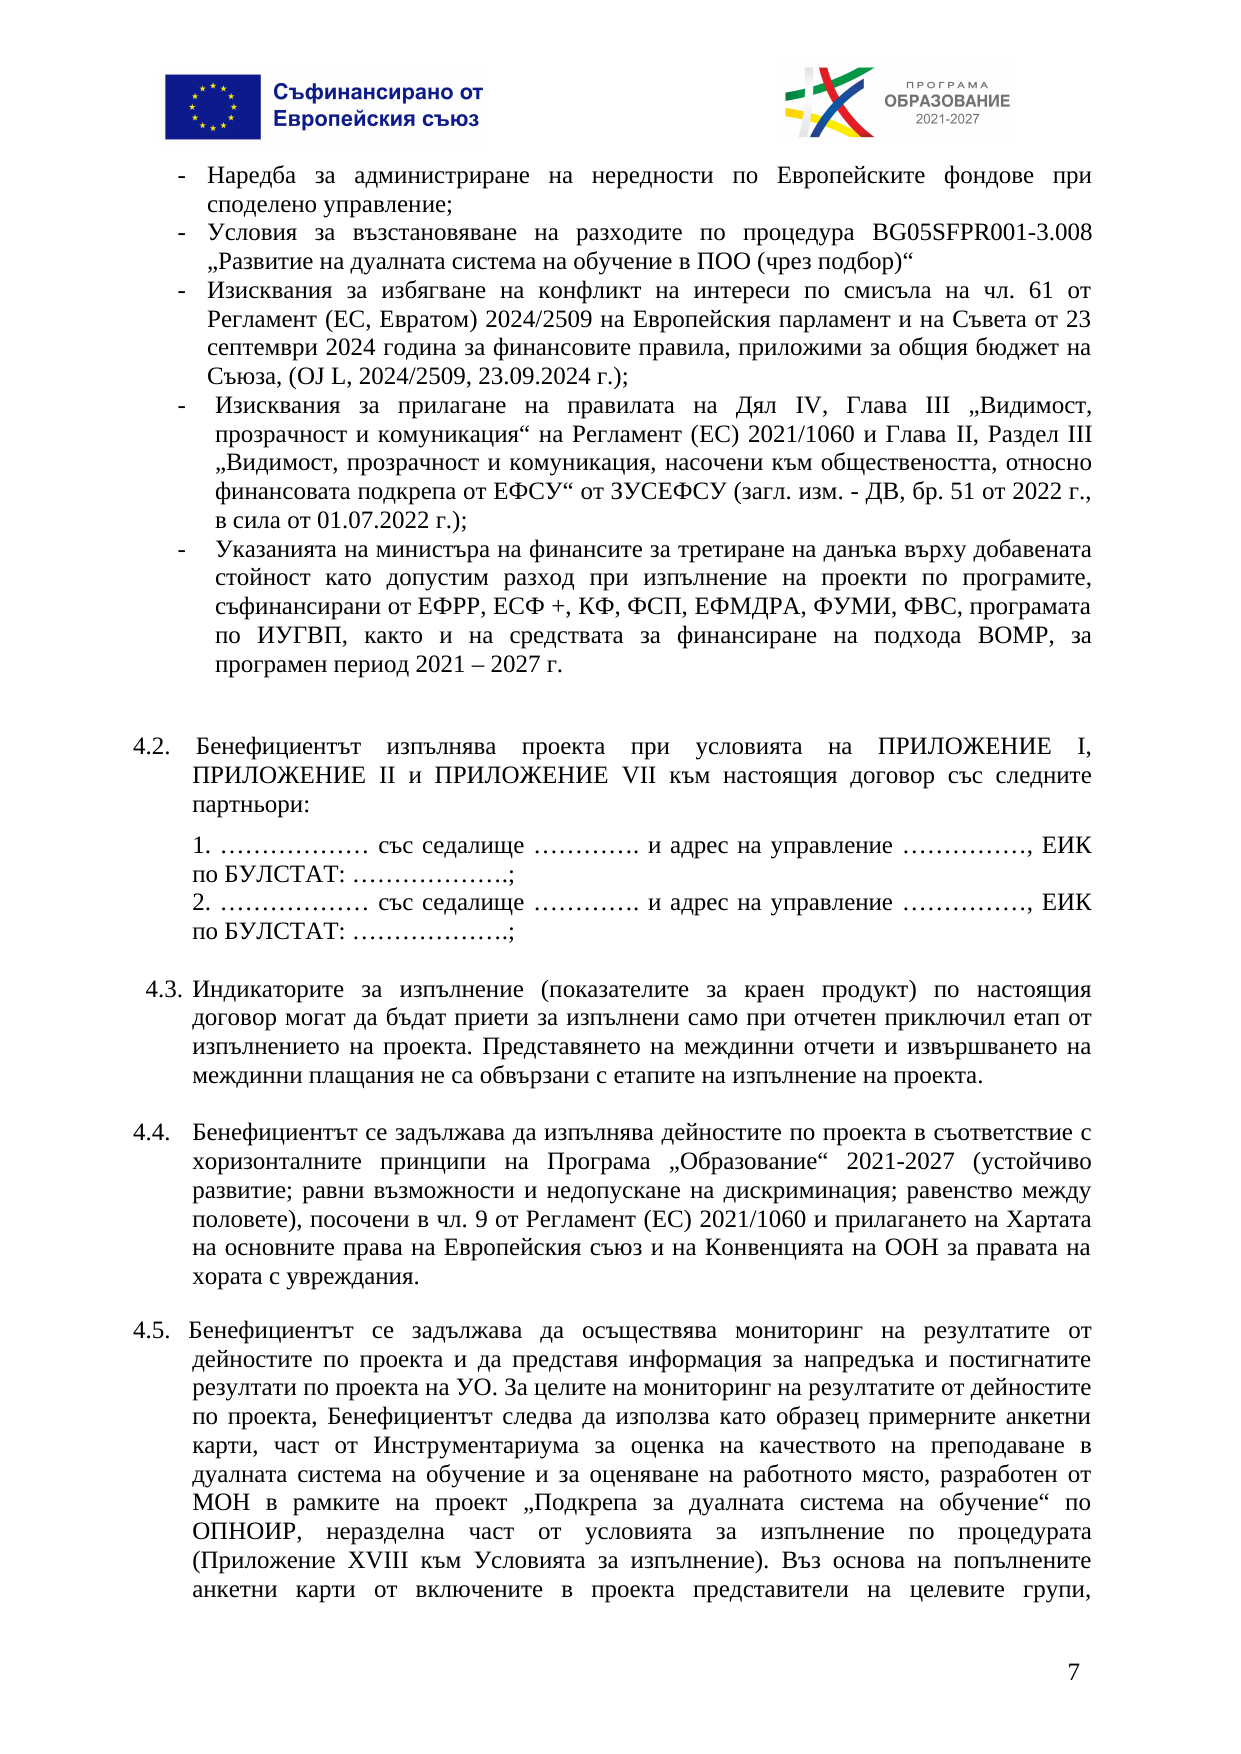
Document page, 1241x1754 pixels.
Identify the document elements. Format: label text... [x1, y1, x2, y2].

list Изисквания за прилагане на правилата на Дял IV, Глава III „Видимост, прозрачност и комуникация“ на Регламент (ЕС) 2021/1060 и Глава II, Раздел III „Видимост, прозрачност и комуникация, насочени към обществеността, относно финансовата подкрепа от ЕФСУ“ от ЗУСЕФСУ (загл. изм. - ДВ, бр. 51 от 2022 г., в сила от 01.07.2022 г.); [177, 390, 1092, 534]
picture [775, 59, 1016, 145]
text 4.3. Индикаторите за изпълнение (показателите за краен продукт) по настоящия договор могат да бъдат приети за изпълнени само при отчетен приключил етап от изпълнението на проекта. Представянето на междинни отчети и извършването на междинни плащания не са обвързани с етапите на изпълнение на проекта. [133, 974, 1092, 1089]
list Указанията на министъра на финансите за третиране на данъка върху добавената стойност като допустим разход при изпълнение на проекти по програмите, съфинансирани от ЕФРР, ЕСФ +, КФ, ФСП, ЕФМДРА, ФУМИ, ФВС, програмата по ИУГВП, както и на средствата за финансиране на подхода ВОМР, за програмен период 2021 – 2027 г. [177, 534, 1092, 677]
text 1. ……………… със седалище …………. и адрес на управление ……………, ЕИК по БУЛСТАТ: ……………….; [192, 830, 1092, 887]
text 2. ……………… със седалище …………. и адрес на управление ……………, ЕИК по БУЛСТАТ: ……………….; [192, 887, 1092, 945]
picture [156, 66, 491, 148]
list Наредба за администриране на нередности по Европейските фондове при споделено управление; [177, 160, 1092, 217]
list Условия за възстановяване на разходите по процедура BG05SFPR001-3.008 „Развитие на дуалната система на обучение в ПОО (чрез подбор)“ [177, 217, 1092, 275]
text 4.4. Бенефициентът се задължава да изпълнява дейностите по проекта в съответствие с хоризонталните принципи на Програма „Образование“ 2021-2027 (устойчиво развитие; равни възможности и недопускане на дискриминация; равенство между половете), посочени в чл. 9 от Регламент (ЕС) 2021/1060 и прилагането на Хартата на основните права на Европейския съюз и на Конвенцията на ООН за правата на хората с увреждания. [133, 1117, 1092, 1290]
list Изисквания за избягване на конфликт на интереси по смисъла на чл. 61 от Регламент (ЕС, Евратом) 2024/2509 на Европейския парламент и на Съвета от 23 септември 2024 година за финансовите правила, приложими за общия бюджет на Съюза, (OJ L, 2024/2509, 23.09.2024 г.); [177, 275, 1092, 390]
text 4.2. Бенефициентът изпълнява проекта при условията на ПРИЛОЖЕНИЕ I, ПРИЛОЖЕНИЕ II и ПРИЛОЖЕНИЕ VII към настоящия договор със следните партньори: [133, 731, 1092, 817]
